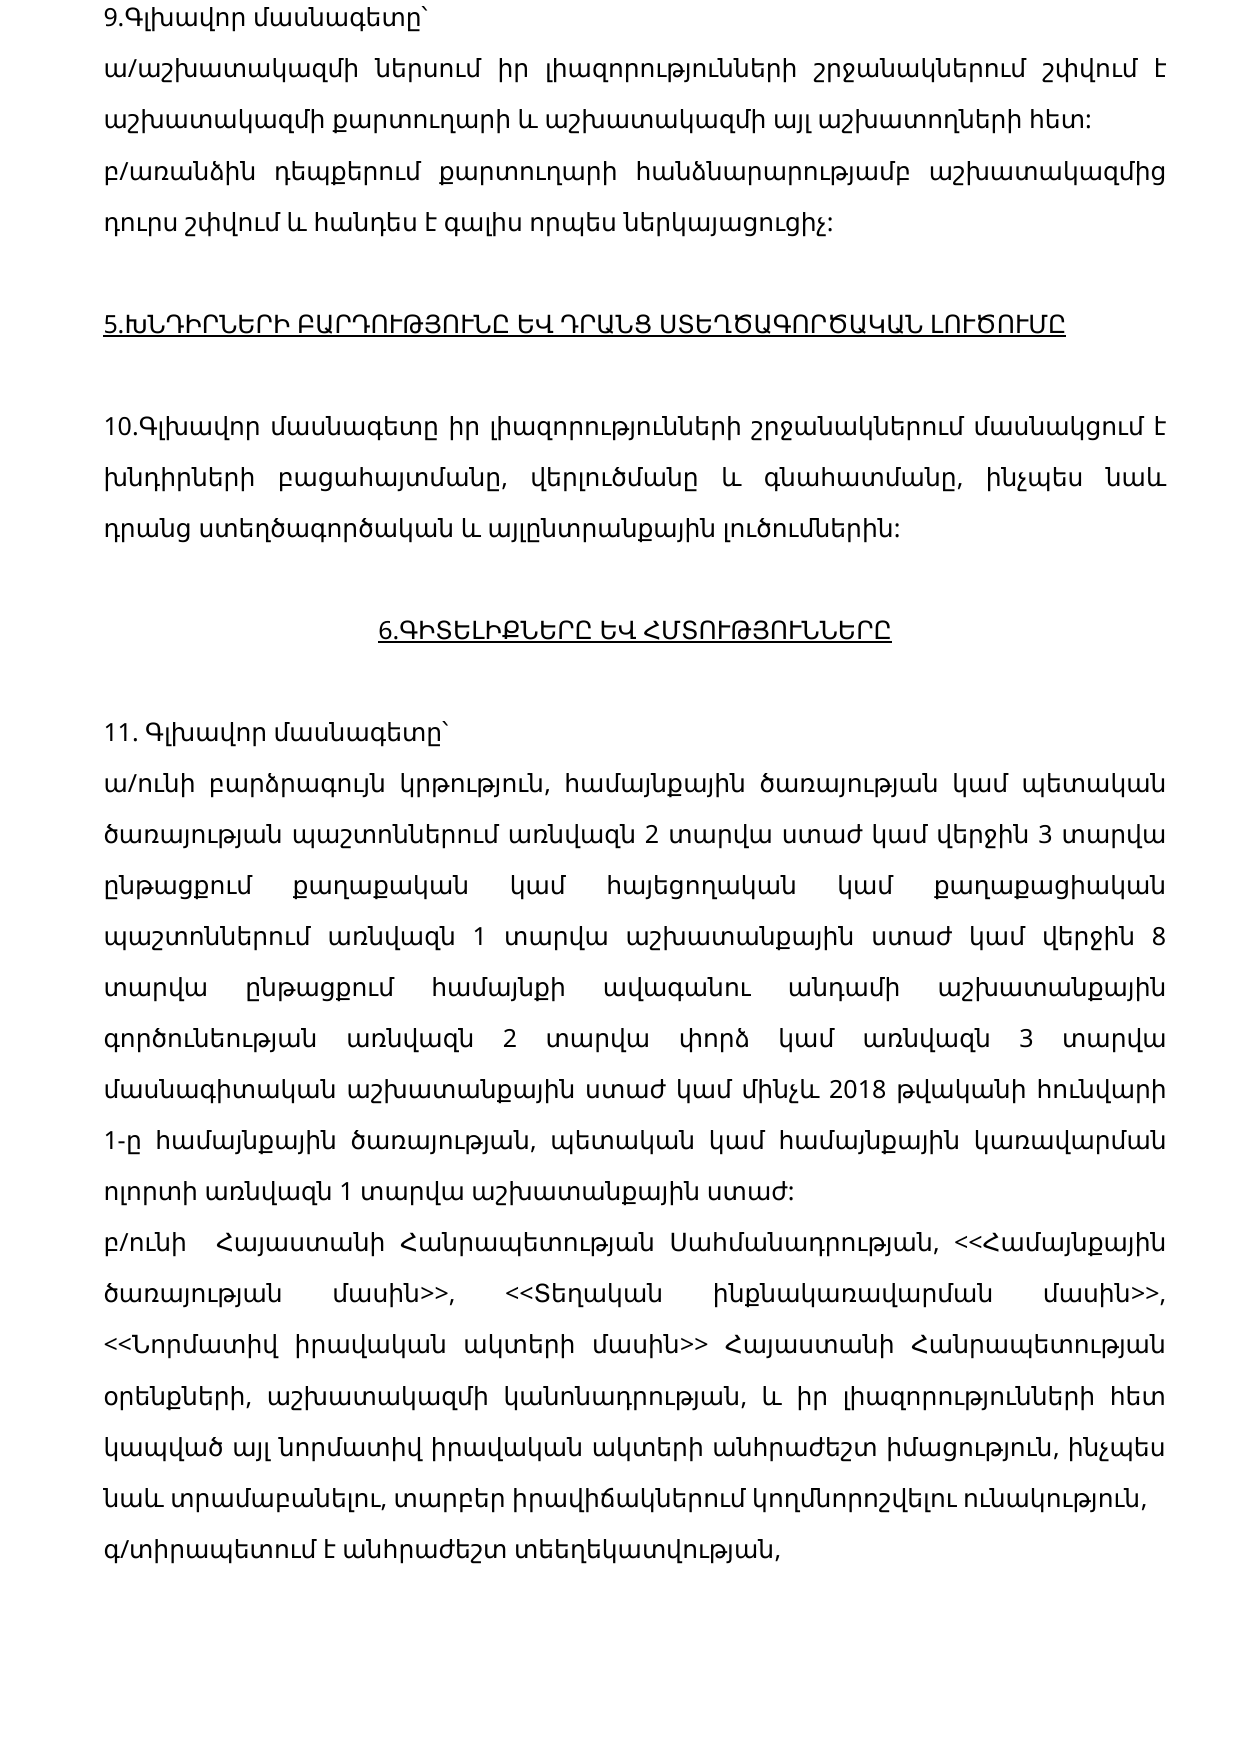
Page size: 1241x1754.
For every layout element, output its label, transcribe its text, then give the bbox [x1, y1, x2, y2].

text 10.Գլխավոր մասնագետը իր լիազորությունների շրջանակներում մասնակցում է խնդիրների բացահայտմանը, վերլուծմանը և գնահատմանը, ինչպես նաև դրանց ստեղծագործական և այլընտրանքային լուծումներին: [103, 408, 1167, 544]
text 11. Գլխավոր մասնագետը՝ [103, 714, 1167, 749]
text 9.Գլխավոր մասնագետը՝ [103, 0, 1167, 34]
text բ/առանձին դեպքերում քարտուղարի հանձնարարությամբ աշխատակազմից դուրս շփվում և հանդես է գալիս որպես ներկայացուցիչ: [103, 153, 1167, 238]
text 6.ԳԻՏԵԼԻՔՆԵՐԸ ԵՎ ՀՄՏՈՒԹՅՈՒՆՆԵՐԸ [103, 612, 1167, 647]
text ա/աշխատակազմի ներսում իր լիազորությունների շրջանակներում շփվում է աշխատակազմի քարտուղարի և աշխատակազմի այլ աշխատողների հետ: [103, 51, 1167, 136]
text գ/տիրապետում է անհրաժեշտ տեեղեկատվության, [103, 1531, 1167, 1565]
text 5.ԽՆԴԻՐՆԵՐԻ ԲԱՐԴՈՒԹՅՈՒՆԸ ԵՎ ԴՐԱՆՑ ՍՏԵՂԾԱԳՈՐԾԱԿԱՆ ԼՈՒԾՈՒՄԸ [103, 306, 1167, 340]
text ա/ունի բարձրագույն կրթություն, համայնքային ծառայության կամ պետական ծառայության պաշտոններում առնվազն 2 տարվա ստաժ կամ վերջին 3 տարվա ընթացքում քաղաքական կամ հայեցողական կամ քաղաքացիական պաշտոններում առնվազն 1 տարվա աշխատանքային ստաժ կամ վերջին 8 տարվա ընթացքում համայնքի ավագանու անդամի աշխատանքային գործունեության առնվազն 2 տարվա փորձ կամ առնվազն 3 տարվա մասնագիտական աշխատանքային ստաժ կամ մինչև 2018 թվականի հունվարի 1-ը համայնքային ծառայության, պետական կամ համայնքային կառավարման ոլորտի առնվազն 1 տարվա աշխատանքային ստաժ: [103, 766, 1167, 1208]
text բ/ունի Հայաստանի Հանրապետության Սահմանադրության, <<Համայնքային ծառայության մասին>>, <<Տեղական ինքնակառավարման մասին>>, <<Նորմատիվ իրավական ակտերի մասին>> Հայաստանի Հանրապետության օրենքների, աշխատակազմի կանոնադրության, և իր լիազորությունների հետ կապված այլ նորմատիվ իրավական ակտերի անհրաժեշտ իմացություն, ինչպես նաև տրամաբանելու, տարբեր իրավիճակներում կողմնորոշվելու ունակություն, [103, 1225, 1167, 1514]
